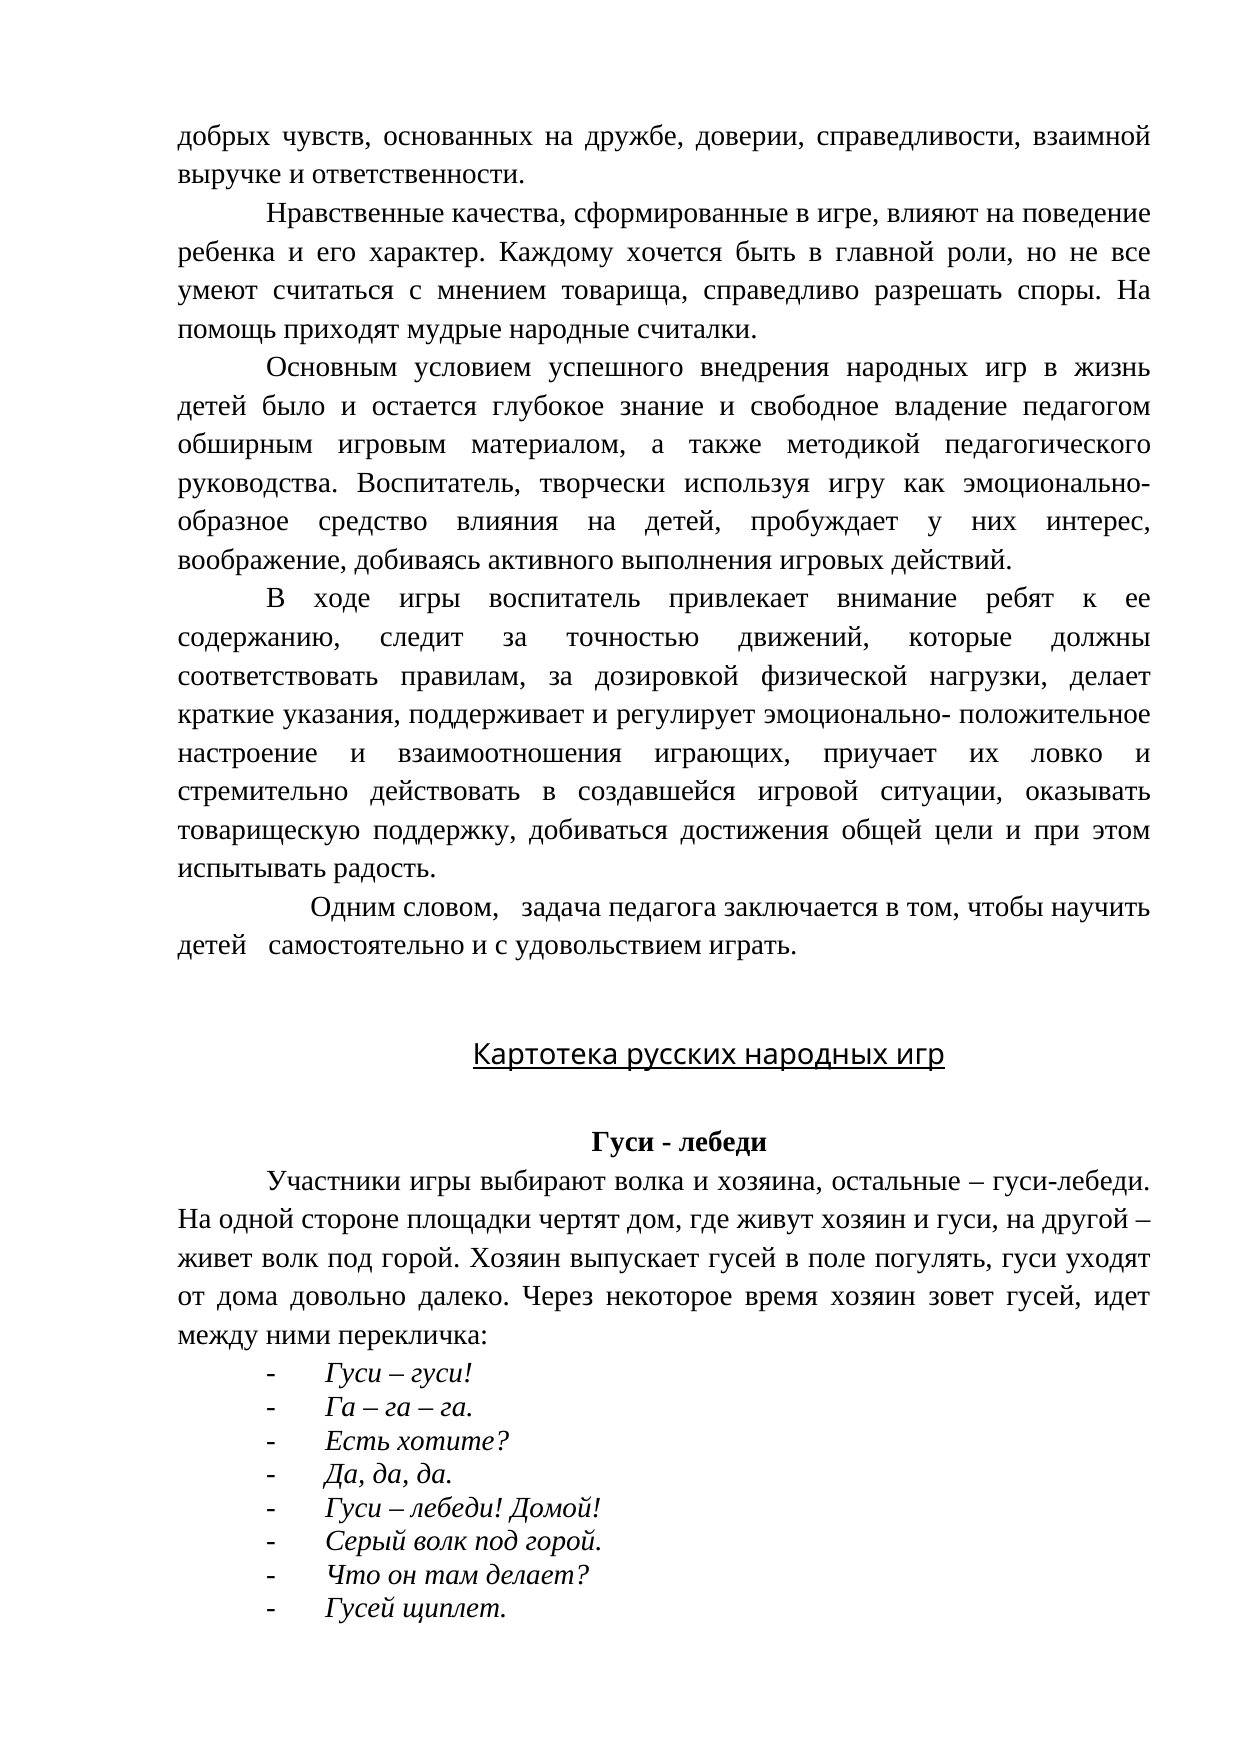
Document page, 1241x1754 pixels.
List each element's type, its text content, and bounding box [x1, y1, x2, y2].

text Основным условием успешного внедрения народных игр в жизнь детей было и остается глубокое знание и свободное владение педагогом обширным игровым материалом, а также методикой педагогического руководства. Воспитатель, творчески используя игру как эмоционально-образное средство влияния на детей, пробуждает у них интерес, воображение, добиваясь активного выполнения игровых действий. [177, 349, 1152, 576]
text Одним словом, задача педагога заключается в том, чтобы научить детей самостоятельно и с удовольствием играть. [177, 889, 1152, 961]
list Га – га – га. [177, 1389, 1152, 1423]
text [177, 118, 1152, 190]
text Картотека русских народных игр [177, 1033, 1152, 1073]
list Гусей щиплет. [177, 1590, 1152, 1624]
text Нравственные качества, сформированные в игре, влияют на поведение ребенка и его характер. Каждому хочется быть в главной роли, но не все умеют считаться с мнением товарища, справедливо разрешать споры. На помощь приходят мудрые народные считалки. [177, 195, 1152, 344]
list Серый волк под горой. [177, 1523, 1152, 1557]
text В ходе игры воспитатель привлекает внимание ребят к ее содержанию, следит за точностью движений, которые должны соответствовать правилам, за дозировкой физической нагрузки, делает краткие указания, поддерживает и регулирует эмоционально- положительное настроение и взаимоотношения играющих, приучает их ловко и стремительно действовать в создавшейся игровой ситуации, оказывать товарищескую поддержку, добиваться достижения общей цели и при этом испытывать радость. [177, 581, 1152, 884]
list Гуси – гуси! [177, 1356, 1152, 1389]
list Да, да, да. [177, 1456, 1152, 1490]
text Гуси - лебеди [207, 1124, 1152, 1158]
list Гуси – лебеди! Домой! [177, 1490, 1152, 1523]
text Участники игры выбирают волка и хозяина, остальные – гуси-лебеди. На одной стороне площадки чертят дом, где живут хозяин и гуси, на другой – живет волк под горой. Хозяин выпускает гусей в поле погулять, гуси уходят от дома довольно далеко. Через некоторое время хозяин зовет гусей, идет между ними перекличка: [177, 1163, 1152, 1351]
list Есть хотите? [177, 1423, 1152, 1456]
list Что он там делает? [177, 1557, 1152, 1590]
